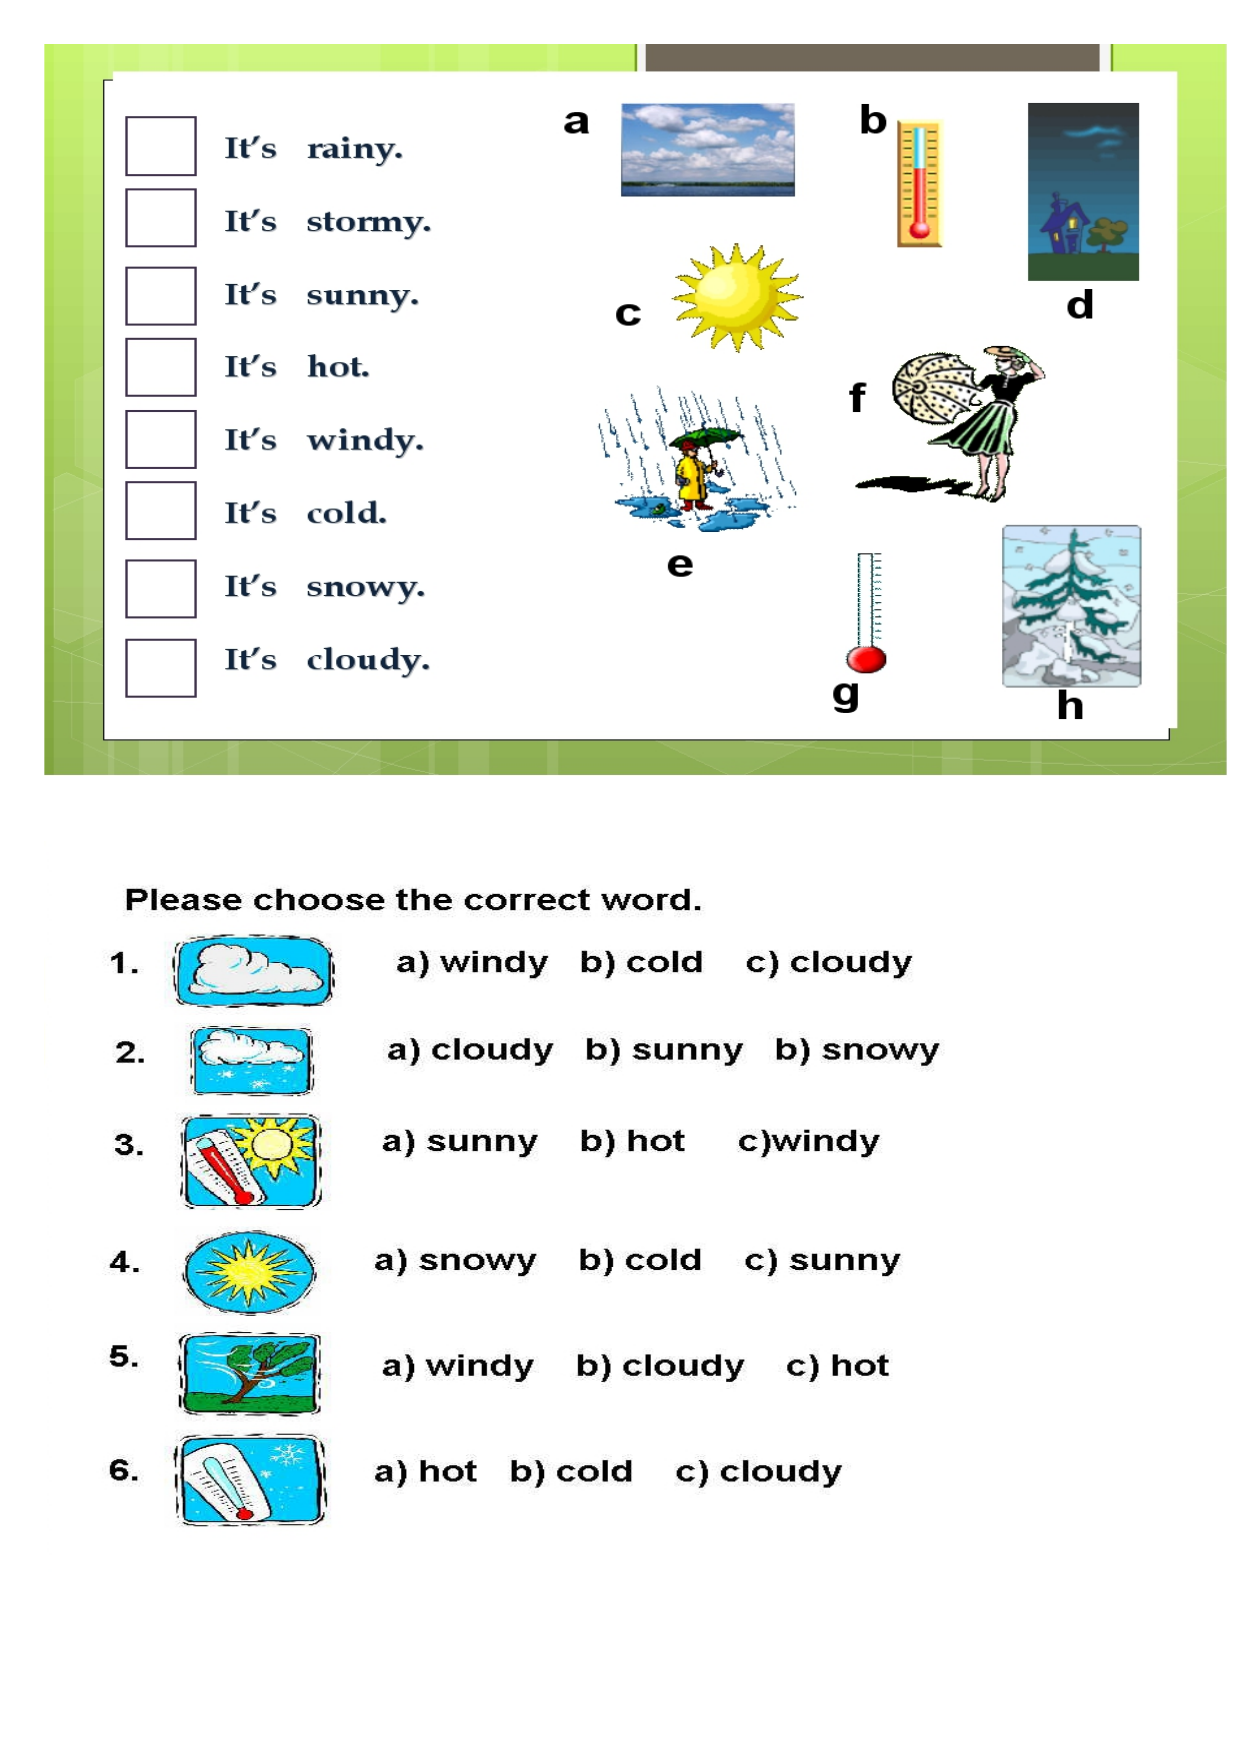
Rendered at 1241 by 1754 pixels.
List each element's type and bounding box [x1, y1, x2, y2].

picture [44, 44, 1228, 776]
picture [44, 841, 1154, 1572]
